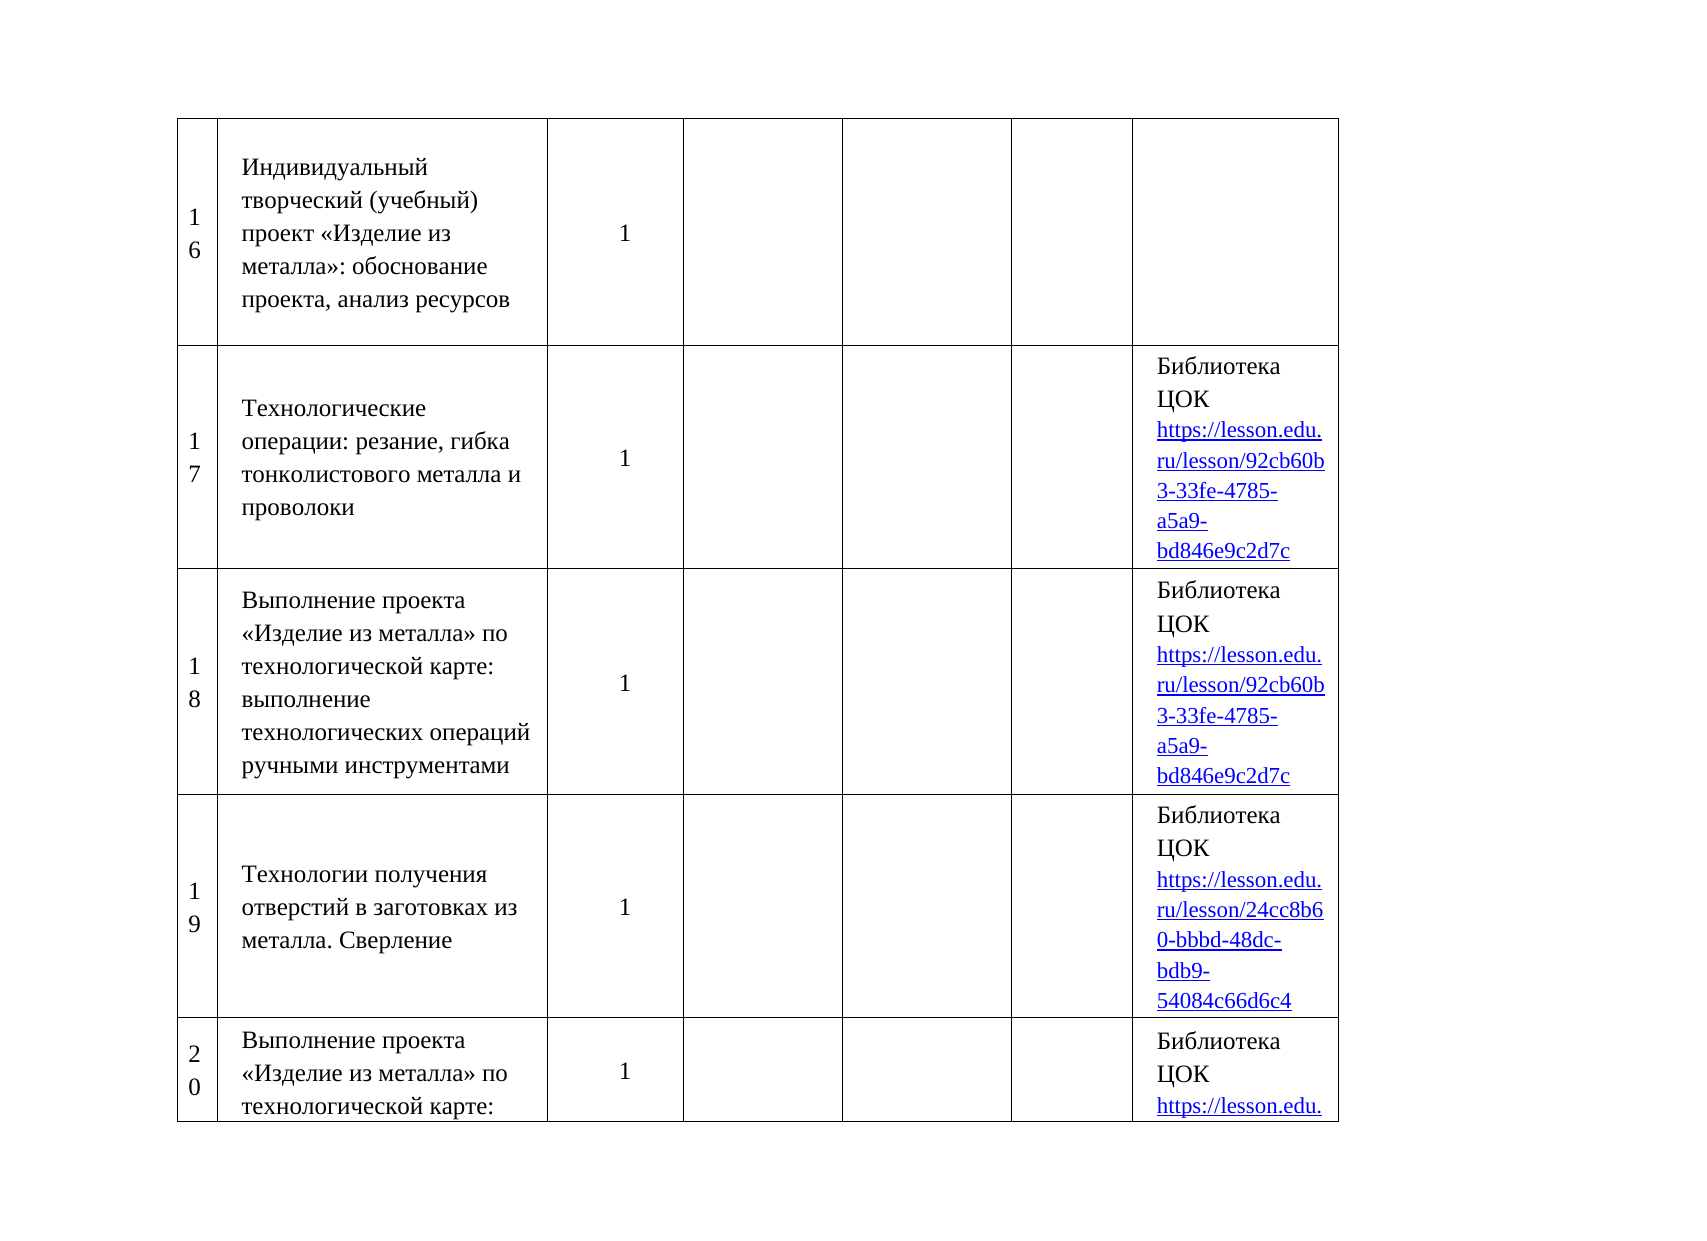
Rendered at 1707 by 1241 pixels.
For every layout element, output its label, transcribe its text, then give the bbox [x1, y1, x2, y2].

table_cell 19 [178, 795, 217, 1017]
table_cell Индивидуальный творческий (учебный) проект «Изделие из металла»: обоснование проекта, анализ ресурсов [218, 119, 547, 345]
table_cell 20 [178, 1018, 217, 1121]
table_cell [843, 1018, 1011, 1121]
table_cell 1 [548, 1018, 683, 1121]
table_cell [1012, 569, 1132, 794]
table_cell [843, 569, 1011, 794]
table_cell [1012, 119, 1132, 345]
table_cell Технологические операции: резание, гибка тонколистового металла и проволоки [218, 346, 547, 568]
table_cell 1 [548, 119, 683, 345]
table_cell [1133, 119, 1338, 345]
table_cell Технологии получения отверстий в заготовках из металла. Сверление [218, 795, 547, 1017]
table_cell 1 [548, 569, 683, 794]
table_cell 16 [178, 119, 217, 345]
table_cell [1012, 346, 1132, 568]
table_cell Библиотека ЦОК https://lesson.edu.ru/lesson/92cb60b3-33fe-4785-a5a9-bd846e9c2d7c [1133, 569, 1338, 794]
table_cell 17 [178, 346, 217, 568]
table_cell 1 [548, 346, 683, 568]
table_cell [684, 346, 842, 568]
table_cell [1012, 795, 1132, 1017]
table_cell Библиотека ЦОК https://lesson.edu.ru/lesson/92cb60b3-33fe-4785-a5a9-bd846e9c2d7c [1133, 346, 1338, 568]
table_cell Библиотека ЦОК https://lesson.edu.ru/lesson/24cc8b60-bbbd-48dc-bdb9-54084c66d6c4 [1133, 795, 1338, 1017]
table_cell [684, 569, 842, 794]
table_cell [843, 795, 1011, 1017]
table_cell [684, 795, 842, 1017]
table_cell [218, 1018, 547, 1121]
table_cell [843, 119, 1011, 345]
table_cell [843, 346, 1011, 568]
table_cell [684, 1018, 842, 1121]
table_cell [1133, 1018, 1338, 1121]
table_cell [684, 119, 842, 345]
table_cell Выполнение проекта «Изделие из металла» по технологической карте: выполнение технологических операций ручными инструментами [218, 569, 547, 794]
table_cell 18 [178, 569, 217, 794]
table_cell [1012, 1018, 1132, 1121]
table_cell 1 [548, 795, 683, 1017]
